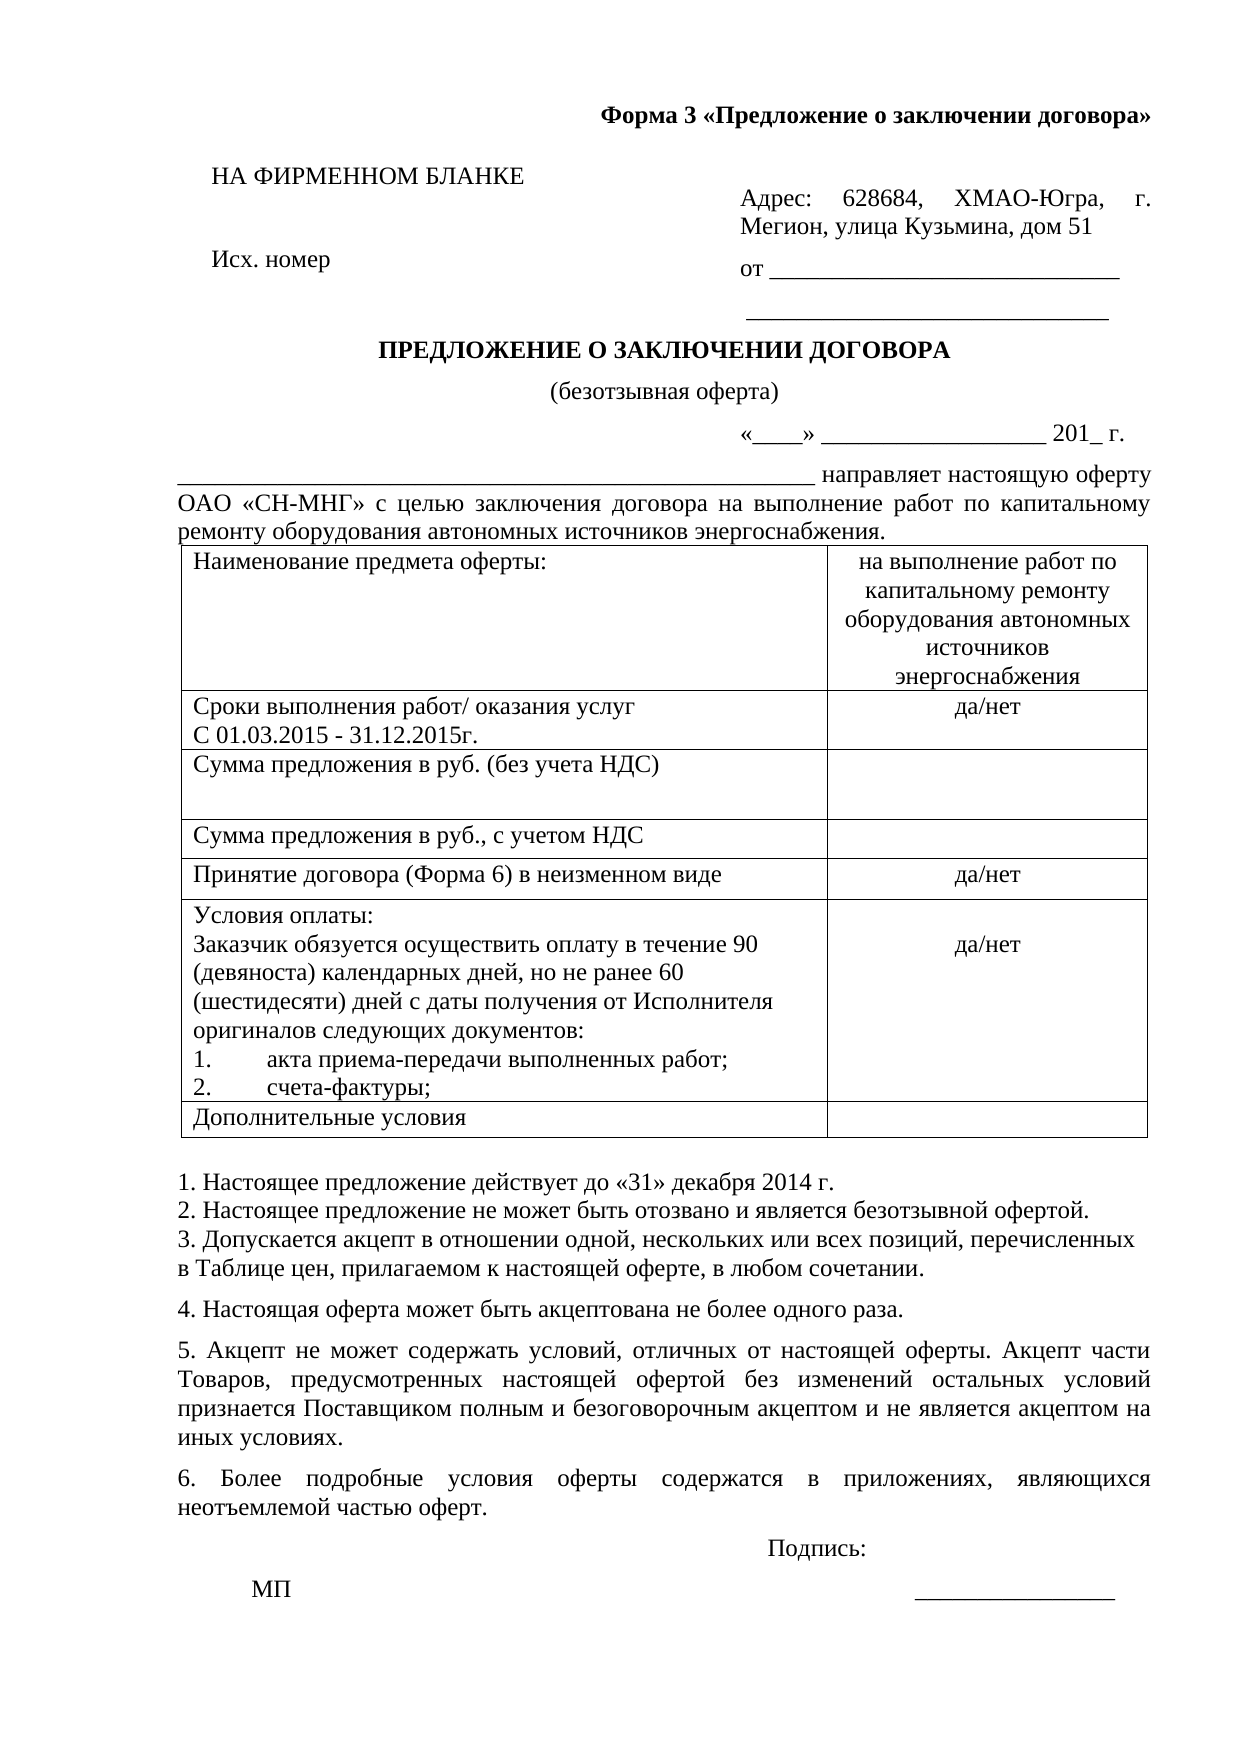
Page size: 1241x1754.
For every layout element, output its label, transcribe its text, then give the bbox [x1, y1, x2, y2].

table_cell Условия оплаты: Заказчик обязуется осуществить оплату в течение 90 (девяноста) календарных дней, но не ранее 60 (шестидесяти) дней с даты получения от Исполнителя оригиналов следующих документов: акта приема-передачи выполненных работ; счета-фактуры; [182, 900, 827, 1101]
table_cell да/нет [828, 691, 1147, 748]
text Форма 3 «Предложение о заключении договора» [177, 100, 1152, 129]
text 6. Более подробные условия оферты содержатся в приложениях, являющихся неотъемлемой частью оферт. [177, 1463, 1152, 1521]
table_cell да/нет [828, 859, 1147, 899]
text 4. Настоящая оферта может быть акцептована не более одного раза. [177, 1294, 1152, 1323]
text (безотзывная оферта) [177, 376, 1152, 405]
text Подпись: [177, 1533, 1152, 1562]
table_cell Сумма предложения в руб., с учетом НДС [182, 820, 827, 858]
table_cell Принятие договора (Форма 6) в неизменном виде [182, 859, 827, 899]
table_cell [828, 820, 1147, 858]
text ___________________________________________________ направляет настоящую оферту ОАО «СН-МНГ» с целью заключения договора на выполнение работ по капитальному ремонту оборудования автономных источников энергоснабжения. [177, 459, 1152, 545]
text МП ________________ [177, 1574, 1152, 1603]
text ПРЕДЛОЖЕНИЕ О ЗАКЛЮЧЕНИИ ДОГОВОРА [177, 335, 1152, 364]
text 1. Настоящее предложение действует до «31» декабря 2014 г. [177, 1167, 1152, 1196]
table_header на выполнение работ по капитальному ремонту оборудования автономных источников энергоснабжения [828, 546, 1147, 690]
table_cell Сроки выполнения работ/ оказания услуг С 01.03.2015 - 31.12.2015г. [182, 691, 827, 748]
text от ____________________________ [740, 253, 1152, 281]
table_cell [828, 750, 1147, 819]
table_cell Дополнительные условия [182, 1102, 827, 1137]
text 5. Акцепт не может содержать условий, отличных от настоящей оферты. Акцепт части Товаров, предусмотренных настоящей офертой без изменений остальных условий признается Поставщиком полным и безоговорочным акцептом и не является акцептом на иных условиях. [177, 1336, 1152, 1451]
table_cell да/нет [828, 900, 1147, 1101]
text Адрес: 628684, ХМАО-Югра, г. Мегион, улица Кузьмина, дом 51 [740, 183, 1152, 240]
table_cell [828, 1102, 1147, 1137]
text 2. Настоящее предложение не может быть отозвано и является безотзывной офертой. [177, 1196, 1152, 1224]
table_header Наименование предмета оферты: [182, 546, 827, 690]
text 3. Допускается акцепт в отношении одной, нескольких или всех позиций, перечисленных в Таблице цен, прилагаемом к настоящей оферте, в любом сочетании. [177, 1224, 1152, 1282]
table_cell Сумма предложения в руб. (без учета НДС) [182, 750, 827, 819]
text «____» __________________ 201_ г. [740, 418, 1152, 446]
text _____________________________ [740, 294, 1152, 323]
